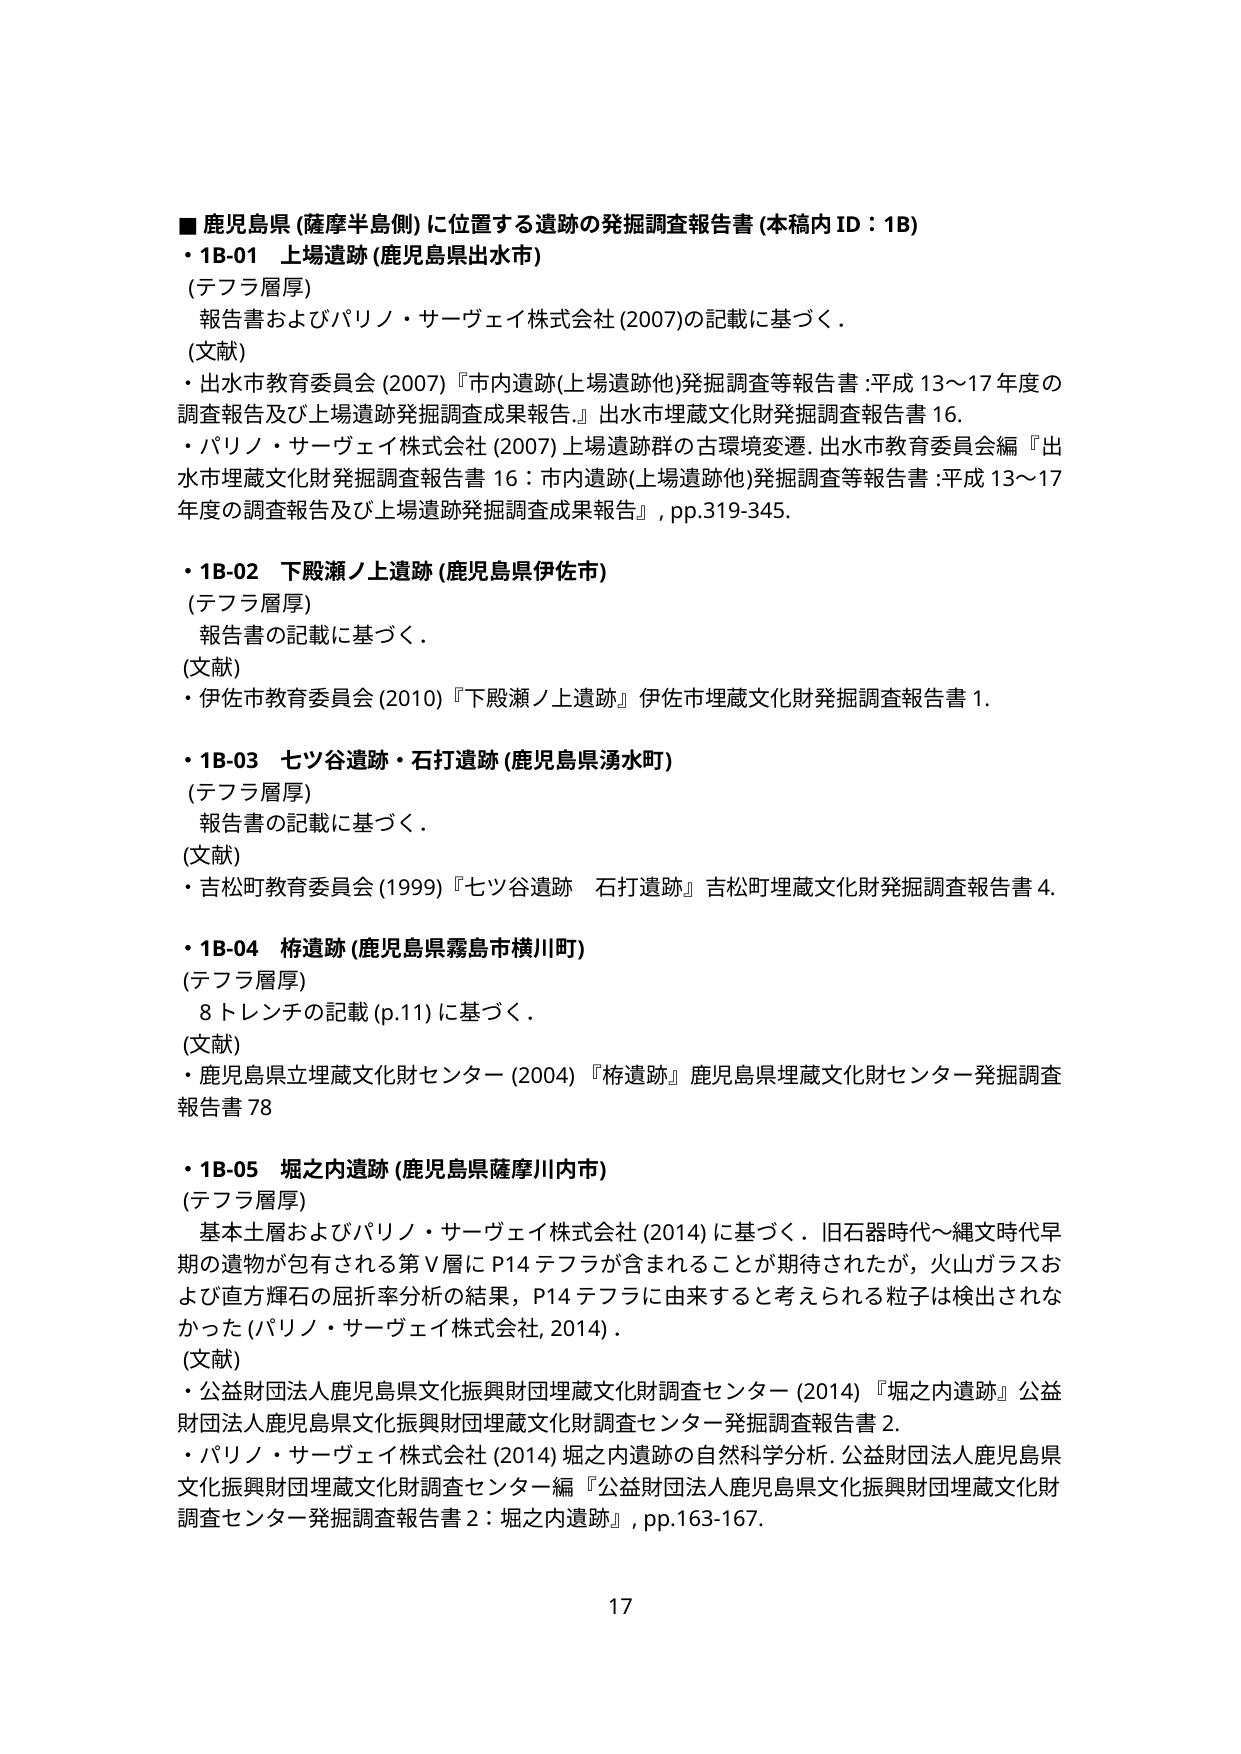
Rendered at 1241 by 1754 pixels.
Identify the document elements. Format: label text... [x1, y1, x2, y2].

text (テフラ層厚) [177, 774, 1063, 806]
text ・1B-01 上場遺跡 (鹿児島県出水市) [177, 238, 1063, 270]
text (文献) [177, 649, 1063, 681]
text 鹿児島県 (薩摩半島側) に位置する遺跡の発掘調査報告書 (本稿内ID：1B) [177, 207, 1063, 238]
text 報告書の記載に基づく． [177, 806, 1063, 838]
text 8トレンチの記載 (p.11) に基づく． [177, 995, 1063, 1027]
text (テフラ層厚) [177, 1183, 1063, 1215]
text ・パリノ・サーヴェイ株式会社 (2007) 上場遺跡群の古環境変遷. 出水市教育委員会編『出水市埋蔵文化財発掘調査報告書 16：市内遺跡(上場遺跡他)発掘調査等報告書 :平成13～17年度の調査報告及び上場遺跡発掘調査成果報告』, pp.319-345. [177, 429, 1063, 524]
text ・鹿児島県立埋蔵文化財センター (2004) 『栫遺跡』鹿児島県埋蔵文化財センター発掘調査報告書78 [177, 1058, 1063, 1122]
text 基本土層およびパリノ・サーヴェイ株式会社 (2014) に基づく．旧石器時代～縄文時代早期の遺物が包有される第V層にP14テフラが含まれることが期待されたが，火山ガラスおよび直方輝石の屈折率分析の結果，P14テフラに由来すると考えられる粒子は検出されなかった (パリノ・サーヴェイ株式会社, 2014) ． [177, 1215, 1063, 1342]
text (テフラ層厚) [177, 963, 1063, 995]
text ・1B-02 下殿瀬ノ上遺跡 (鹿児島県伊佐市) [177, 554, 1063, 586]
text ・1B-05 堀之内遺跡 (鹿児島県薩摩川内市) [177, 1152, 1063, 1183]
text ・伊佐市教育委員会 (2010)『下殿瀬ノ上遺跡』伊佐市埋蔵文化財発掘調査報告書1. [177, 681, 1063, 713]
text (文献) [177, 334, 1063, 366]
text ・公益財団法人鹿児島県文化振興財団埋蔵文化財調査センター (2014) 『堀之内遺跡』公益財団法人鹿児島県文化振興財団埋蔵文化財調査センター発掘調査報告書2. [177, 1374, 1063, 1438]
text ・出水市教育委員会 (2007)『市内遺跡(上場遺跡他)発掘調査等報告書 :平成13～17年度の調査報告及び上場遺跡発掘調査成果報告.』出水市埋蔵文化財発掘調査報告書 16. [177, 366, 1063, 429]
text ・パリノ・サーヴェイ株式会社 (2014) 堀之内遺跡の自然科学分析. 公益財団法人鹿児島県文化振興財団埋蔵文化財調査センター編『公益財団法人鹿児島県文化振興財団埋蔵文化財調査センター発掘調査報告書2：堀之内遺跡』, pp.163-167. [177, 1438, 1063, 1533]
text (テフラ層厚) [177, 586, 1063, 618]
text 報告書およびパリノ・サーヴェイ株式会社 (2007)の記載に基づく． [177, 302, 1063, 334]
text (文献) [177, 1342, 1063, 1374]
text ・1B-04 栫遺跡 (鹿児島県霧島市横川町) [177, 931, 1063, 963]
text ・1B-03 七ツ谷遺跡・石打遺跡 (鹿児島県湧水町) [177, 743, 1063, 774]
text (テフラ層厚) [177, 270, 1063, 302]
text (文献) [177, 1027, 1063, 1058]
text (文献) [177, 838, 1063, 870]
text 報告書の記載に基づく． [177, 618, 1063, 649]
text ・吉松町教育委員会 (1999)『七ツ谷遺跡 石打遺跡』吉松町埋蔵文化財発掘調査報告書4. [177, 870, 1063, 902]
